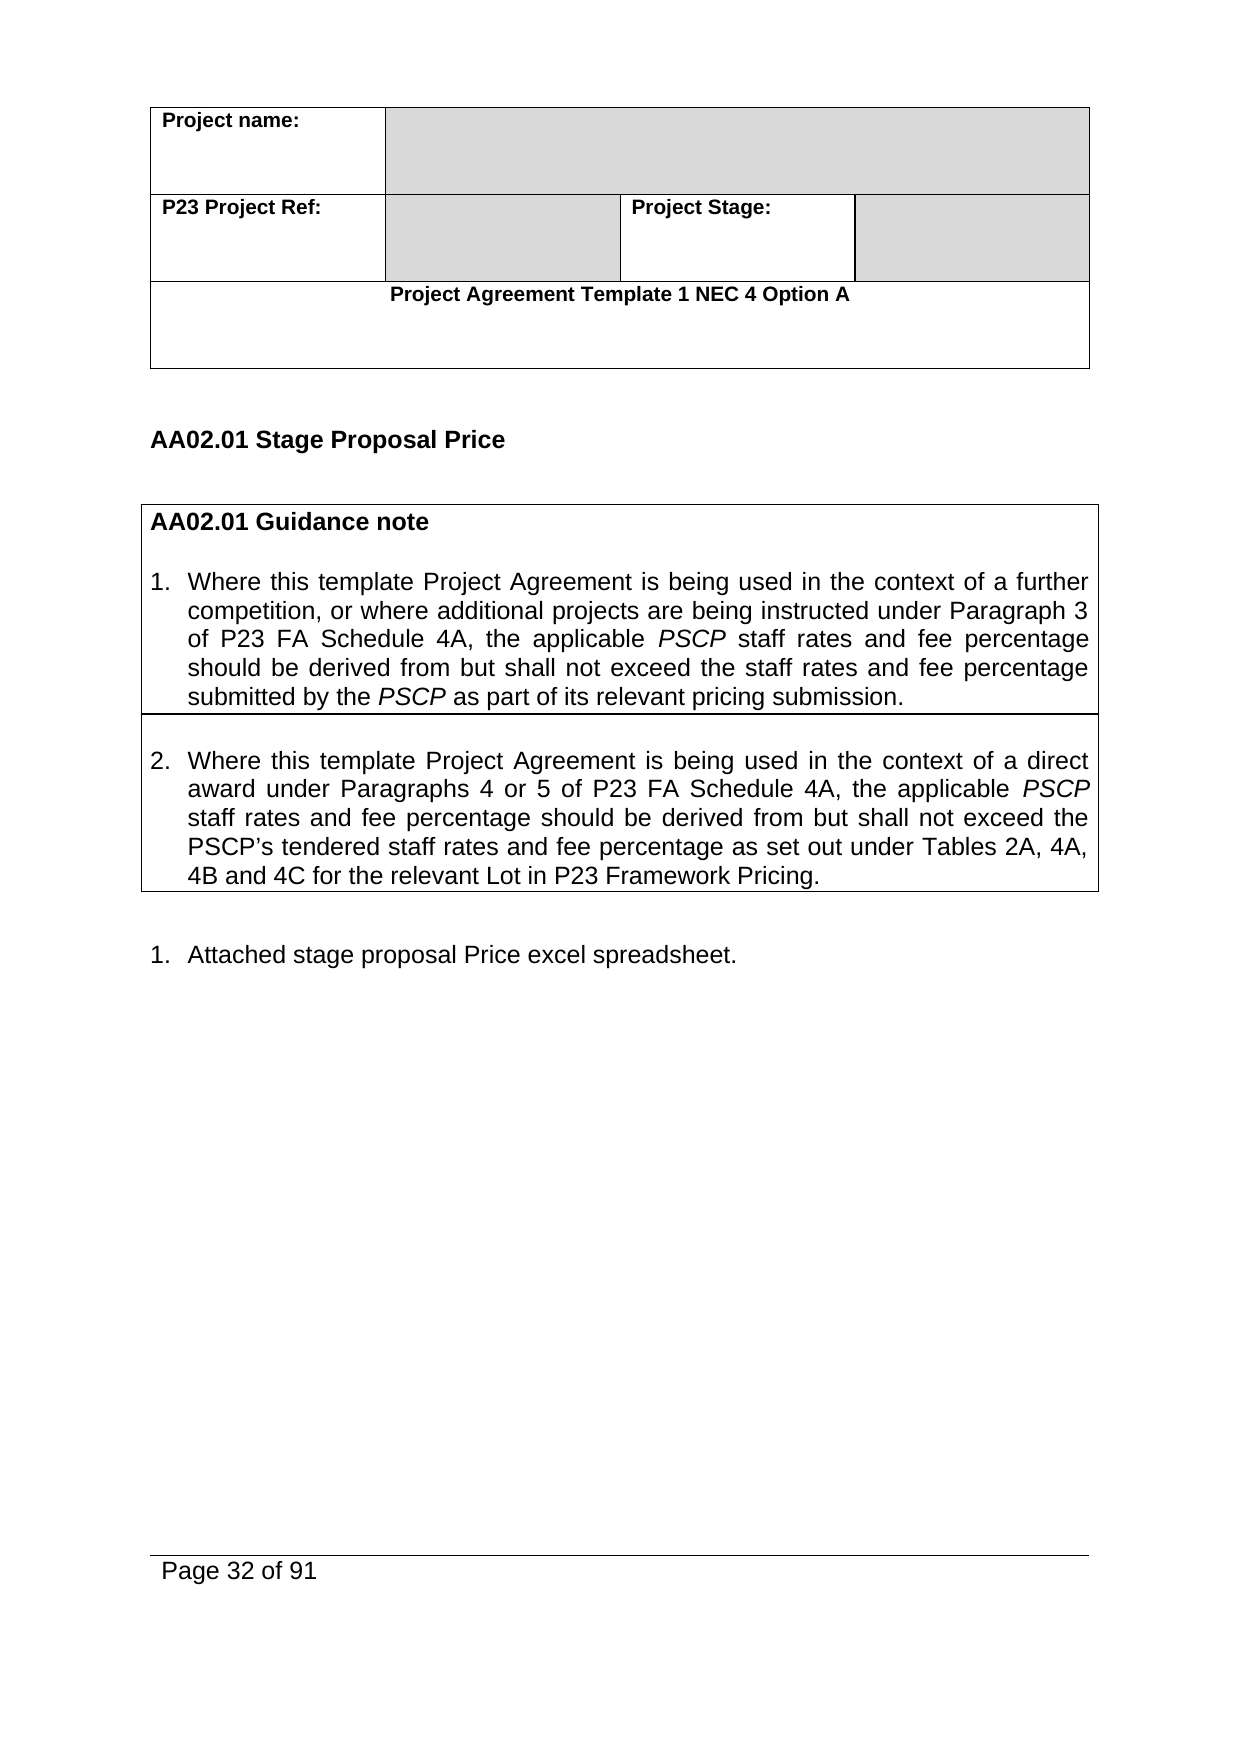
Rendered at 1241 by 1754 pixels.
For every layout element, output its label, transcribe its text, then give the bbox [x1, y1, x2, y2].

list Attached stage proposal Price excel spreadsheet. [150, 940, 1090, 969]
subtitle AA02.01 Guidance note [142, 505, 1098, 536]
list Where this template Project Agreement is being used in the context of a direct award under Paragraphs 4 or 5 of P23 FA Schedule 4A, the applicable PSCP staff rates and fee percentage should be derived from but shall not exceed the PSCP’s tendered staff rates and fee percentage as set out under Tables 2A, 4A, 4B and 4C for the relevant Lot in P23 Framework Pricing. [142, 742, 1098, 891]
list Where this template Project Agreement is being used in the context of a further competition, or where additional projects are being instructed under Paragraph 3 of P23 FA Schedule 4A, the applicable PSCP staff rates and fee percentage should be derived from but shall not exceed the staff rates and fee percentage submitted by the PSCP as part of its relevant pricing submission. [142, 564, 1098, 713]
subtitle AA02.01 Stage Proposal Price [150, 425, 1090, 454]
